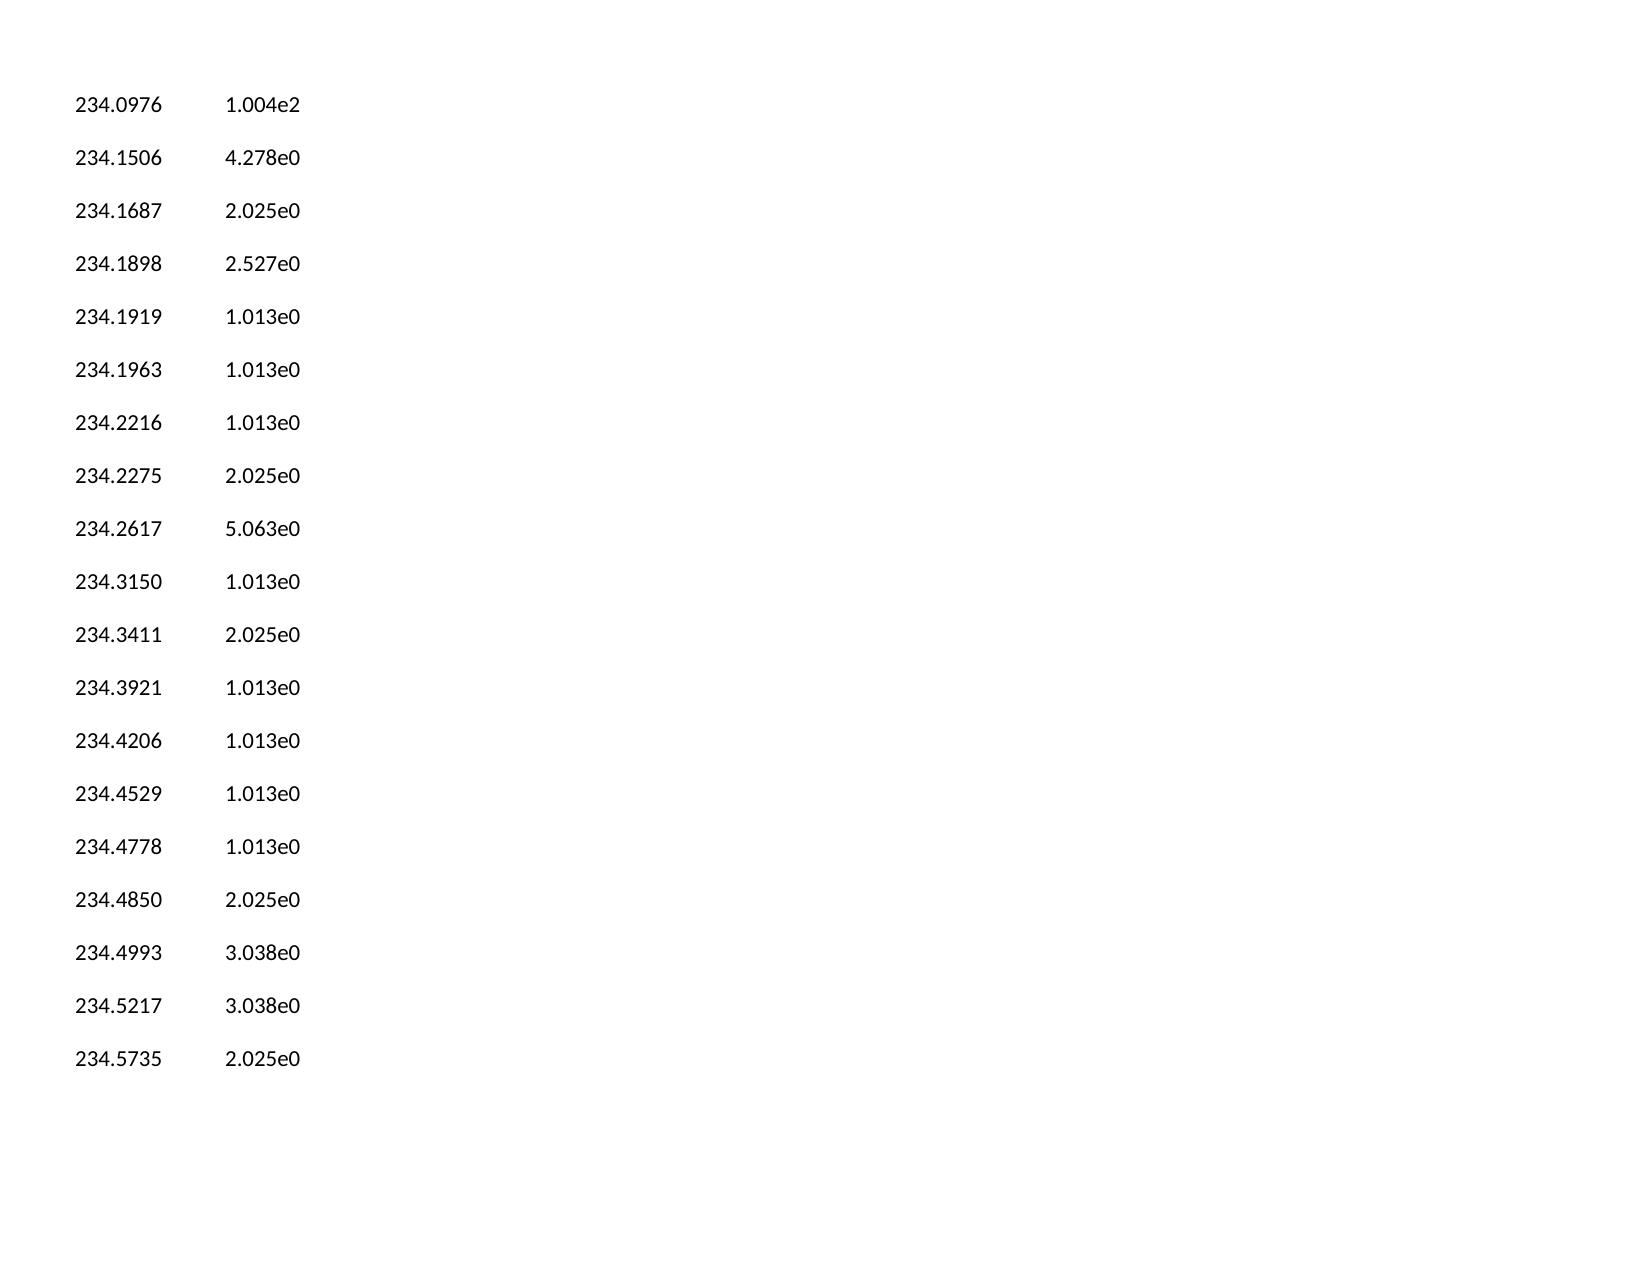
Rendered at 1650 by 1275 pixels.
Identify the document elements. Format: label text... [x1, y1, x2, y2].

text 234.4850 2.025e0 [75, 885, 1563, 913]
text 234.2216 1.013e0 [75, 408, 1563, 436]
text 234.4778 1.013e0 [75, 832, 1563, 860]
text 234.1687 2.025e0 [75, 196, 1563, 224]
text 234.0976 1.004e2 [75, 90, 1563, 118]
text 234.1506 4.278e0 [75, 143, 1563, 171]
text 234.3921 1.013e0 [75, 673, 1563, 701]
text 234.5217 3.038e0 [75, 991, 1563, 1019]
text 234.5735 2.025e0 [75, 1044, 1563, 1072]
text 234.4993 3.038e0 [75, 938, 1563, 966]
text 234.1963 1.013e0 [75, 355, 1563, 383]
text 234.3411 2.025e0 [75, 620, 1563, 648]
text 234.4529 1.013e0 [75, 779, 1563, 807]
text 234.1919 1.013e0 [75, 302, 1563, 330]
text 234.2617 5.063e0 [75, 514, 1563, 542]
text 234.4206 1.013e0 [75, 726, 1563, 754]
text 234.1898 2.527e0 [75, 249, 1563, 277]
text 234.2275 2.025e0 [75, 461, 1563, 489]
text 234.3150 1.013e0 [75, 567, 1563, 595]
